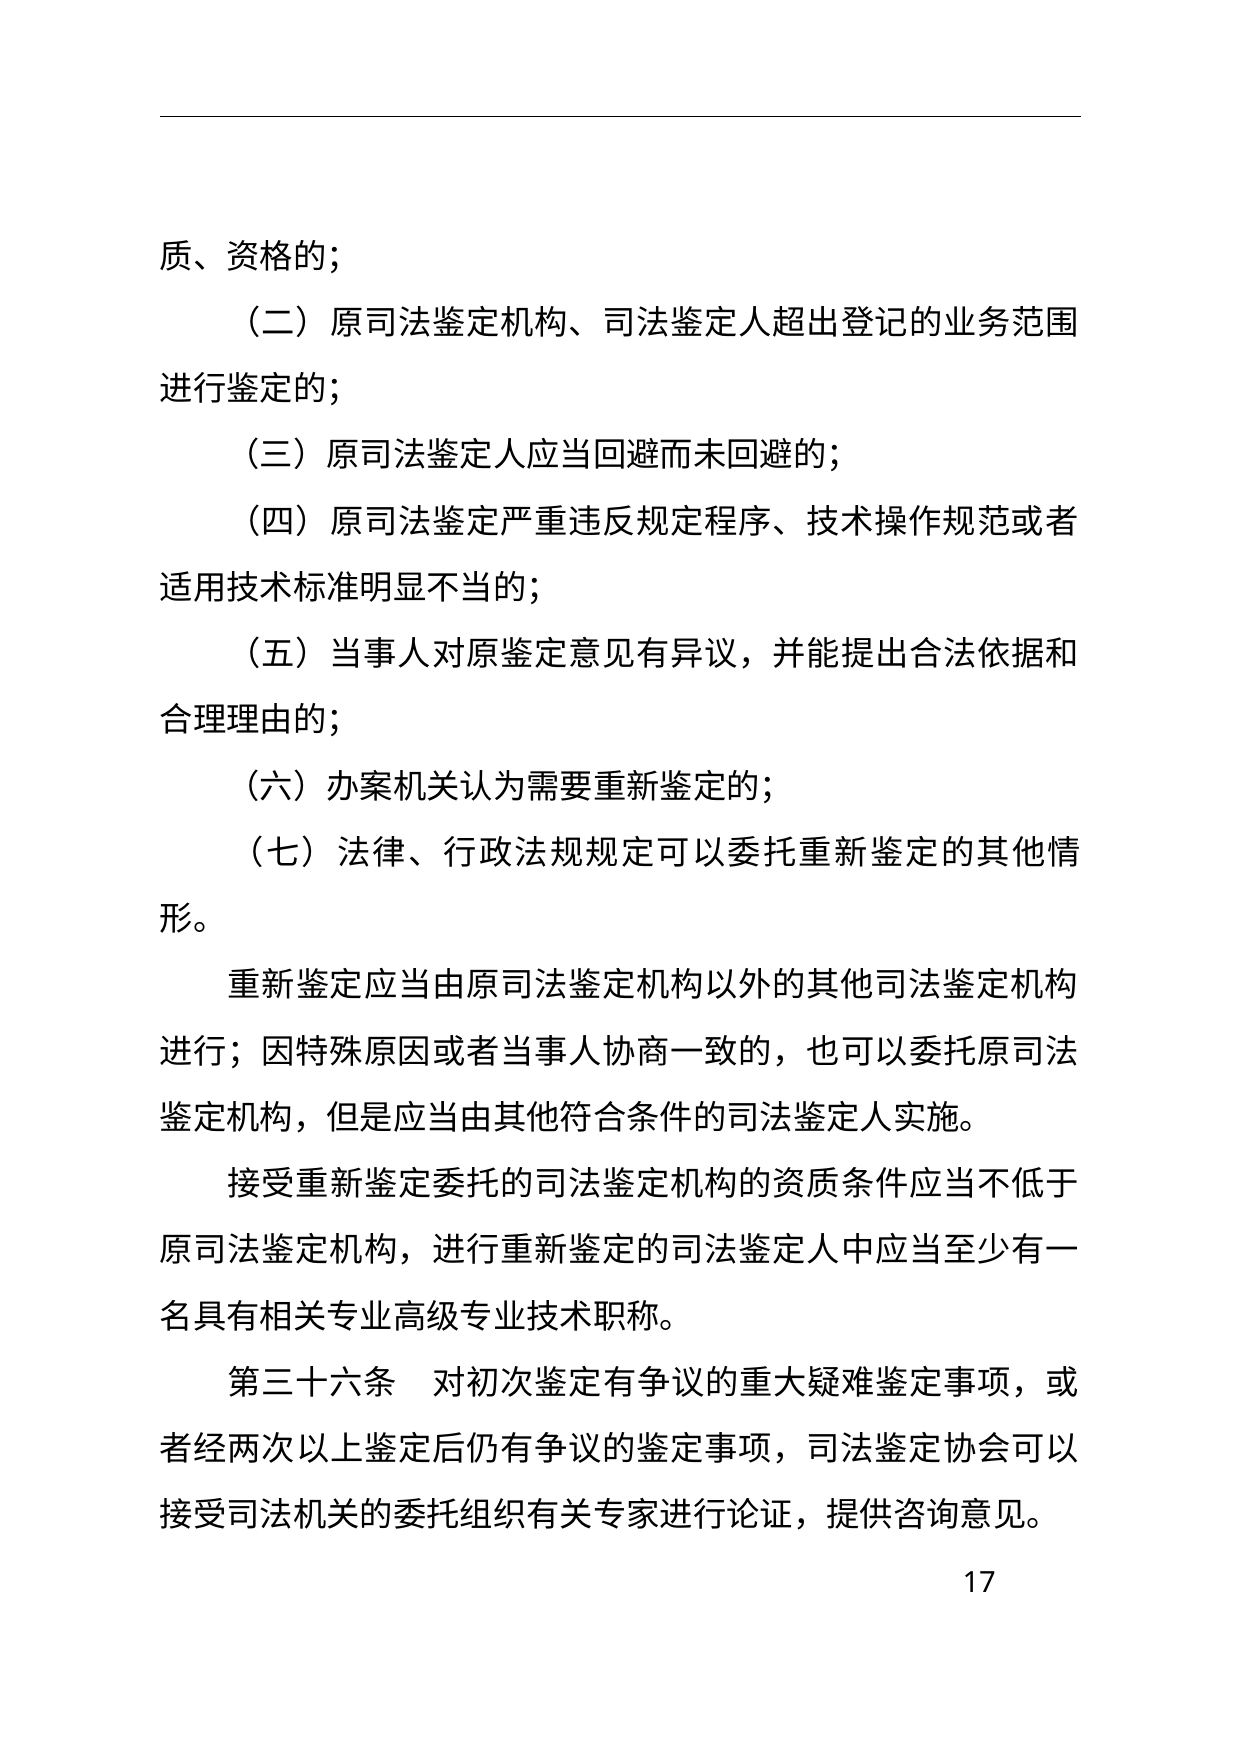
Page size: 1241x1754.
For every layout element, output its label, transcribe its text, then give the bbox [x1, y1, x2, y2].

text （三）原司法鉴定人应当回避而未回避的； [159, 419, 1081, 485]
text 第三十六条 对初次鉴定有争议的重大疑难鉴定事项，或者经两次以上鉴定后仍有争议的鉴定事项，司法鉴定协会可以接受司法机关的委托组织有关专家进行论证，提供咨询意见。 [159, 1347, 1081, 1545]
text （四）原司法鉴定严重违反规定程序、技术操作规范或者适用技术标准明显不当的； [159, 485, 1081, 618]
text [159, 220, 1081, 287]
text （六）办案机关认为需要重新鉴定的； [159, 750, 1081, 817]
text （七）法律、行政法规规定可以委托重新鉴定的其他情形。 [159, 817, 1081, 949]
text 重新鉴定应当由原司法鉴定机构以外的其他司法鉴定机构进行；因特殊原因或者当事人协商一致的，也可以委托原司法鉴定机构，但是应当由其他符合条件的司法鉴定人实施。 [159, 949, 1081, 1148]
text （五）当事人对原鉴定意见有异议，并能提出合法依据和合理理由的； [159, 618, 1081, 750]
text （二）原司法鉴定机构、司法鉴定人超出登记的业务范围进行鉴定的； [159, 287, 1081, 419]
text 接受重新鉴定委托的司法鉴定机构的资质条件应当不低于原司法鉴定机构，进行重新鉴定的司法鉴定人中应当至少有一名具有相关专业高级专业技术职称。 [159, 1148, 1081, 1347]
